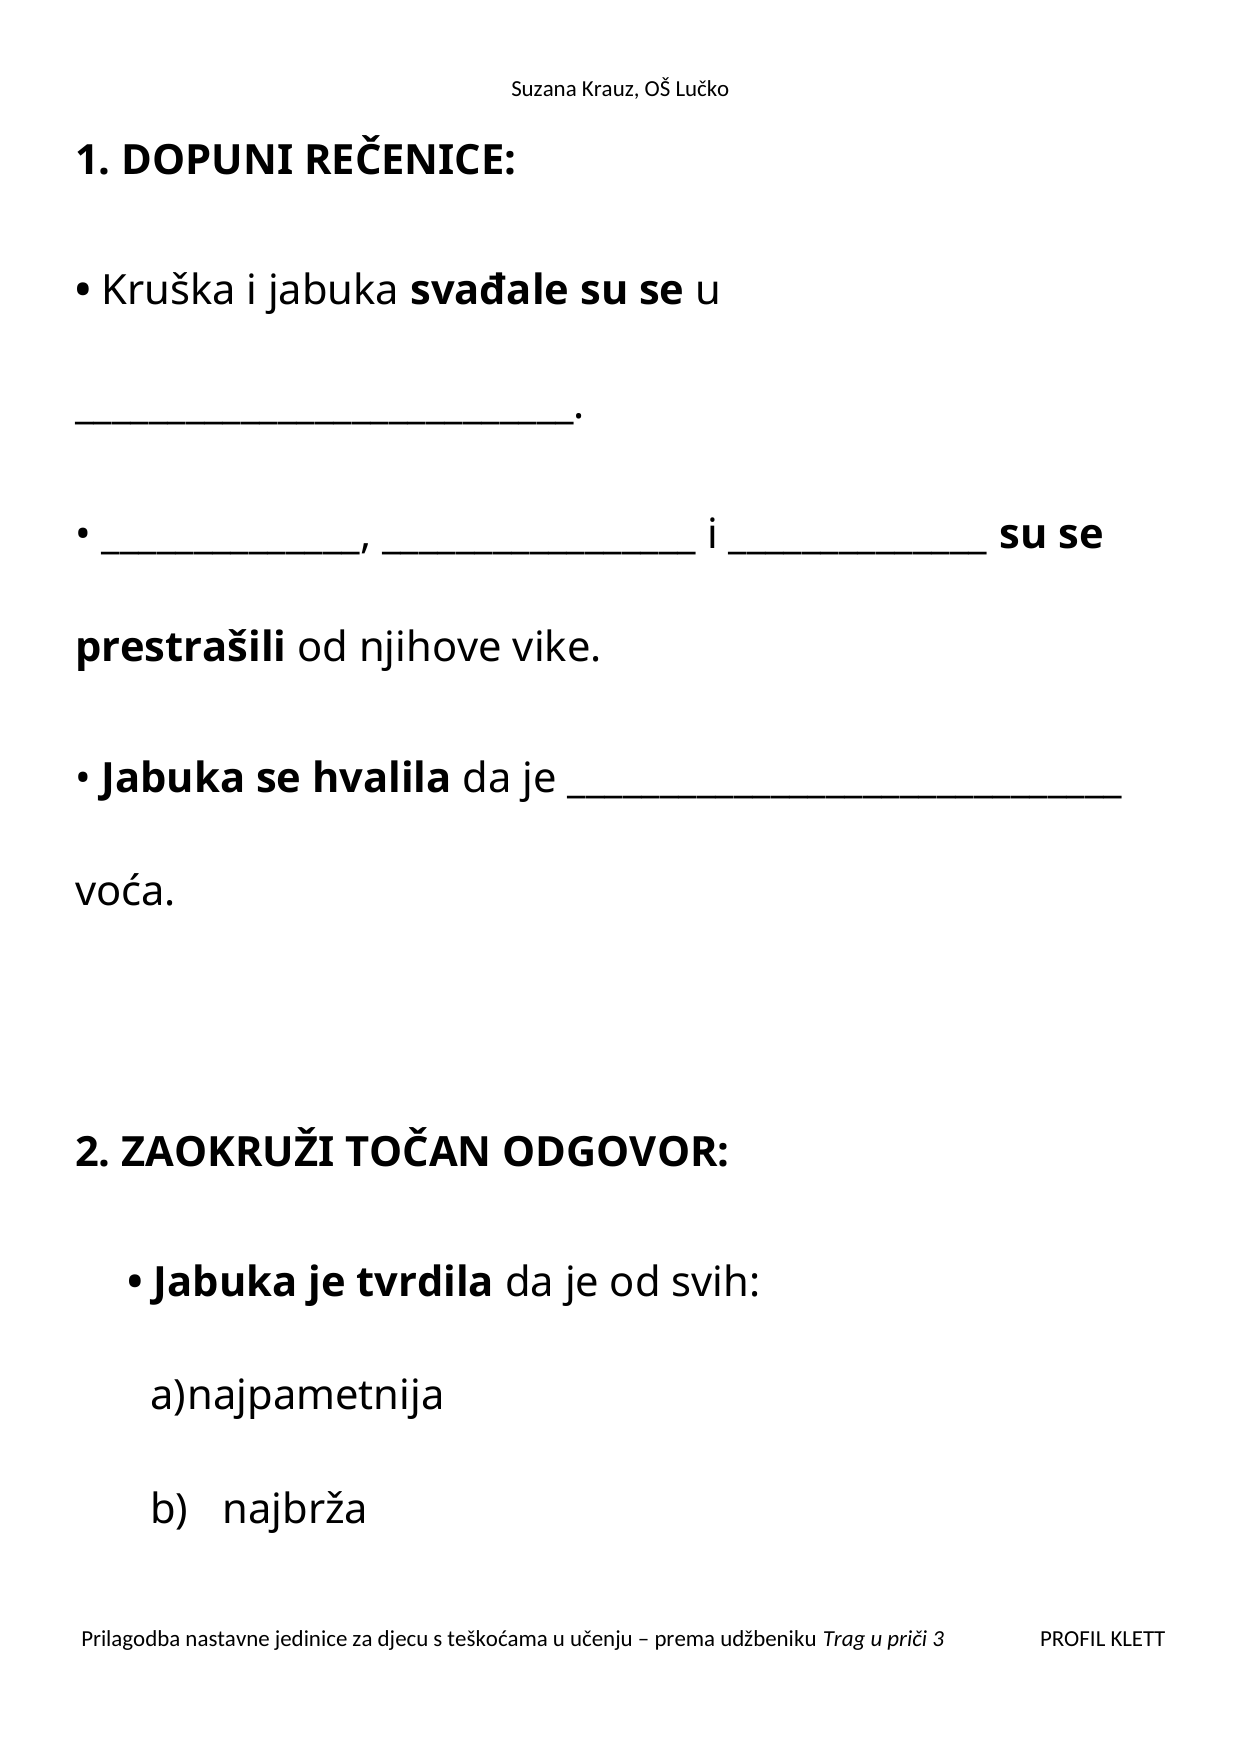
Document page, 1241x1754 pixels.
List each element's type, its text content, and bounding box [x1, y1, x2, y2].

list najpametnija [150, 1365, 1165, 1422]
text 2. ZAOKRUŽI TOČAN ODGOVOR: [75, 1121, 1165, 1178]
text • Kruška i jabuka svađale su se u ___________________________. [75, 260, 1165, 430]
text • ______________, _________________ i ______________ su se prestrašili od njihove vike. [75, 504, 1165, 674]
list najbrža [150, 1479, 1165, 1536]
text 1. DOPUNI REČENICE: [75, 130, 1165, 187]
text • Jabuka se hvalila da je ______________________________ voća. [75, 747, 1165, 918]
list • Jabuka je tvrdila da je od svih: [127, 1252, 1165, 1308]
